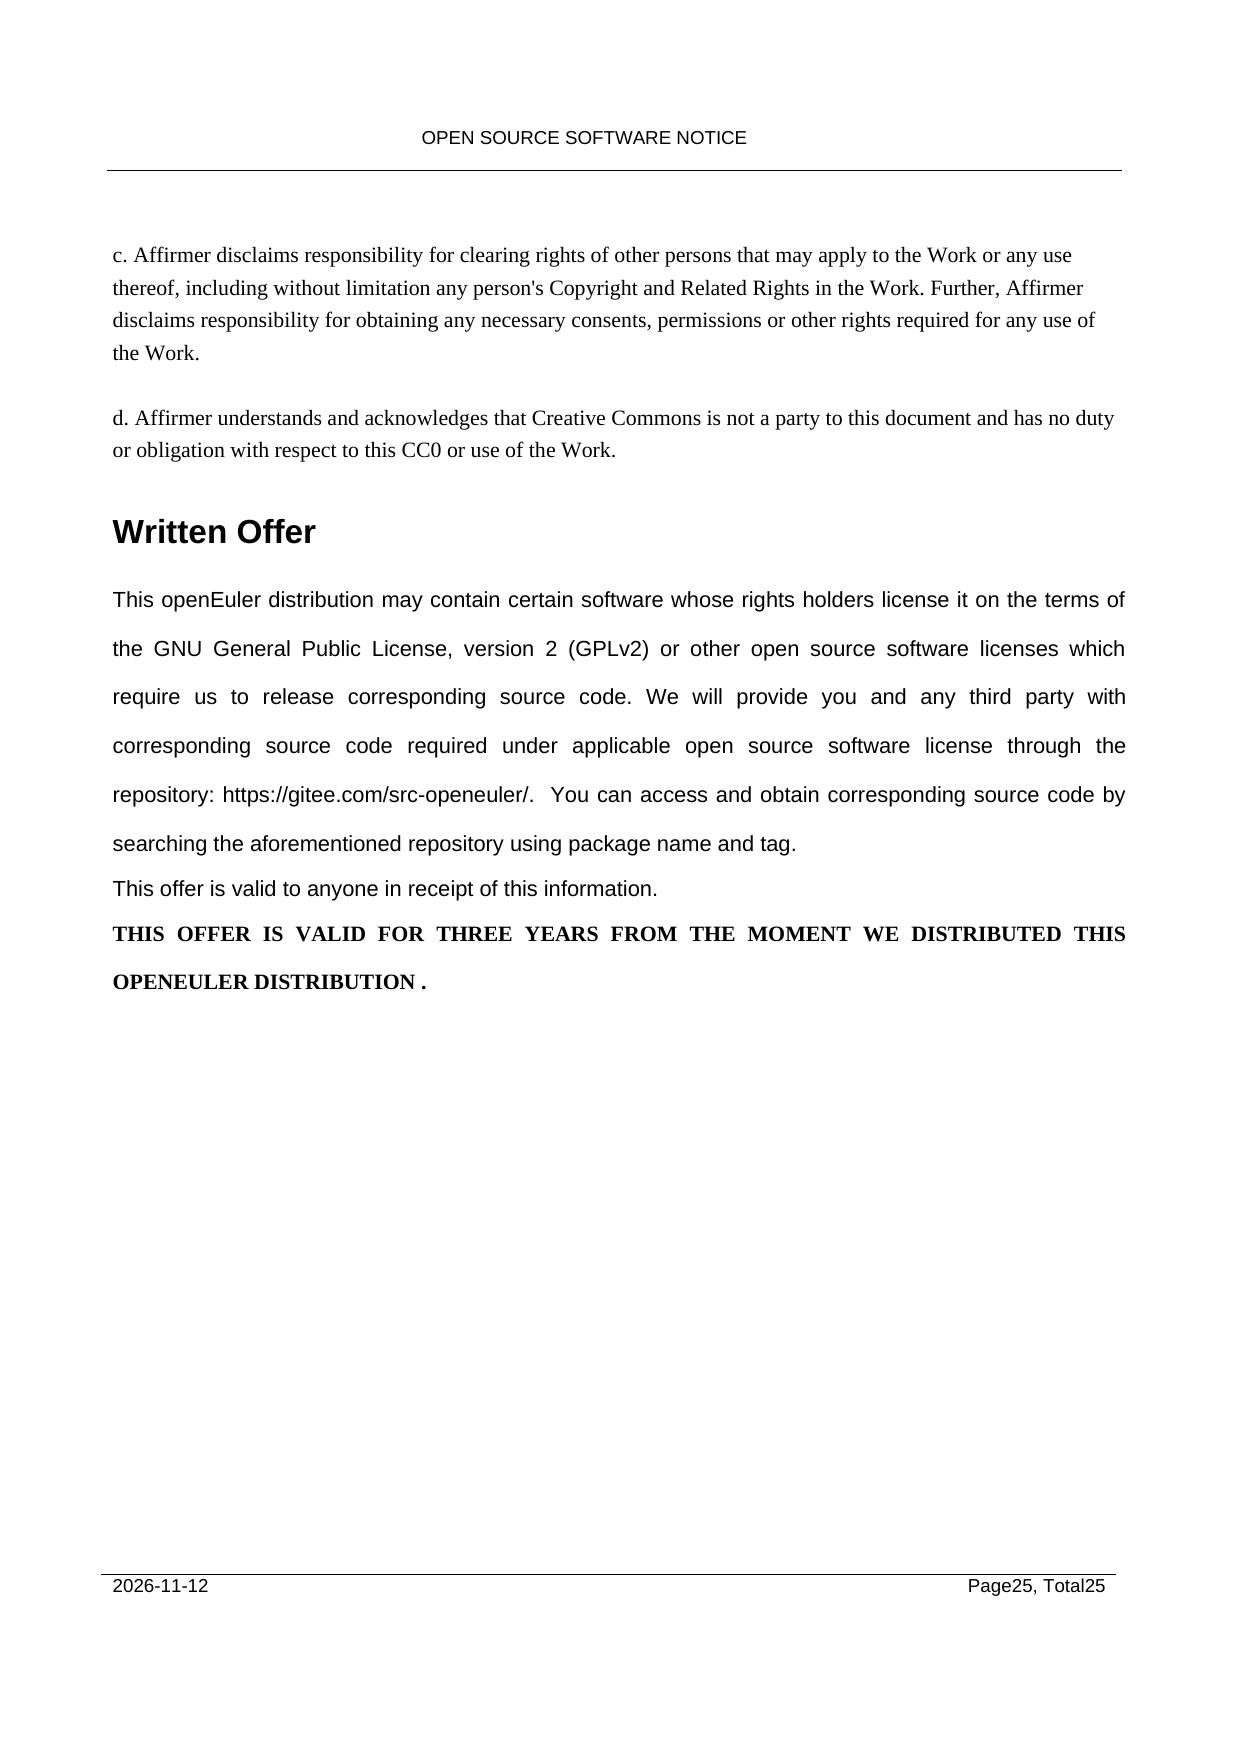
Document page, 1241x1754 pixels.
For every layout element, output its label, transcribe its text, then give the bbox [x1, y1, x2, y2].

text This offer is valid to anyone in receipt of this information. [112, 872, 1128, 904]
text This openEuler distribution may contain certain software whose rights holders license it on the terms of the GNU General Public License, version 2 (GPLv2) or other open source software licenses which require us to release corresponding source code. We will provide you and any third party with corresponding source code required under applicable open source software license through the repository: https://gitee.com/src-openeuler/. You can access and obtain corresponding source code by searching the aforementioned repository using package name and tag. [112, 583, 1128, 859]
text THIS OFFER IS VALID FOR THREE YEARS FROM THE MOMENT WE DISTRIBUTED THIS OPENEULER DISTRIBUTION . [112, 917, 1128, 998]
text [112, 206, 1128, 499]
text Written Offer [112, 499, 1128, 564]
